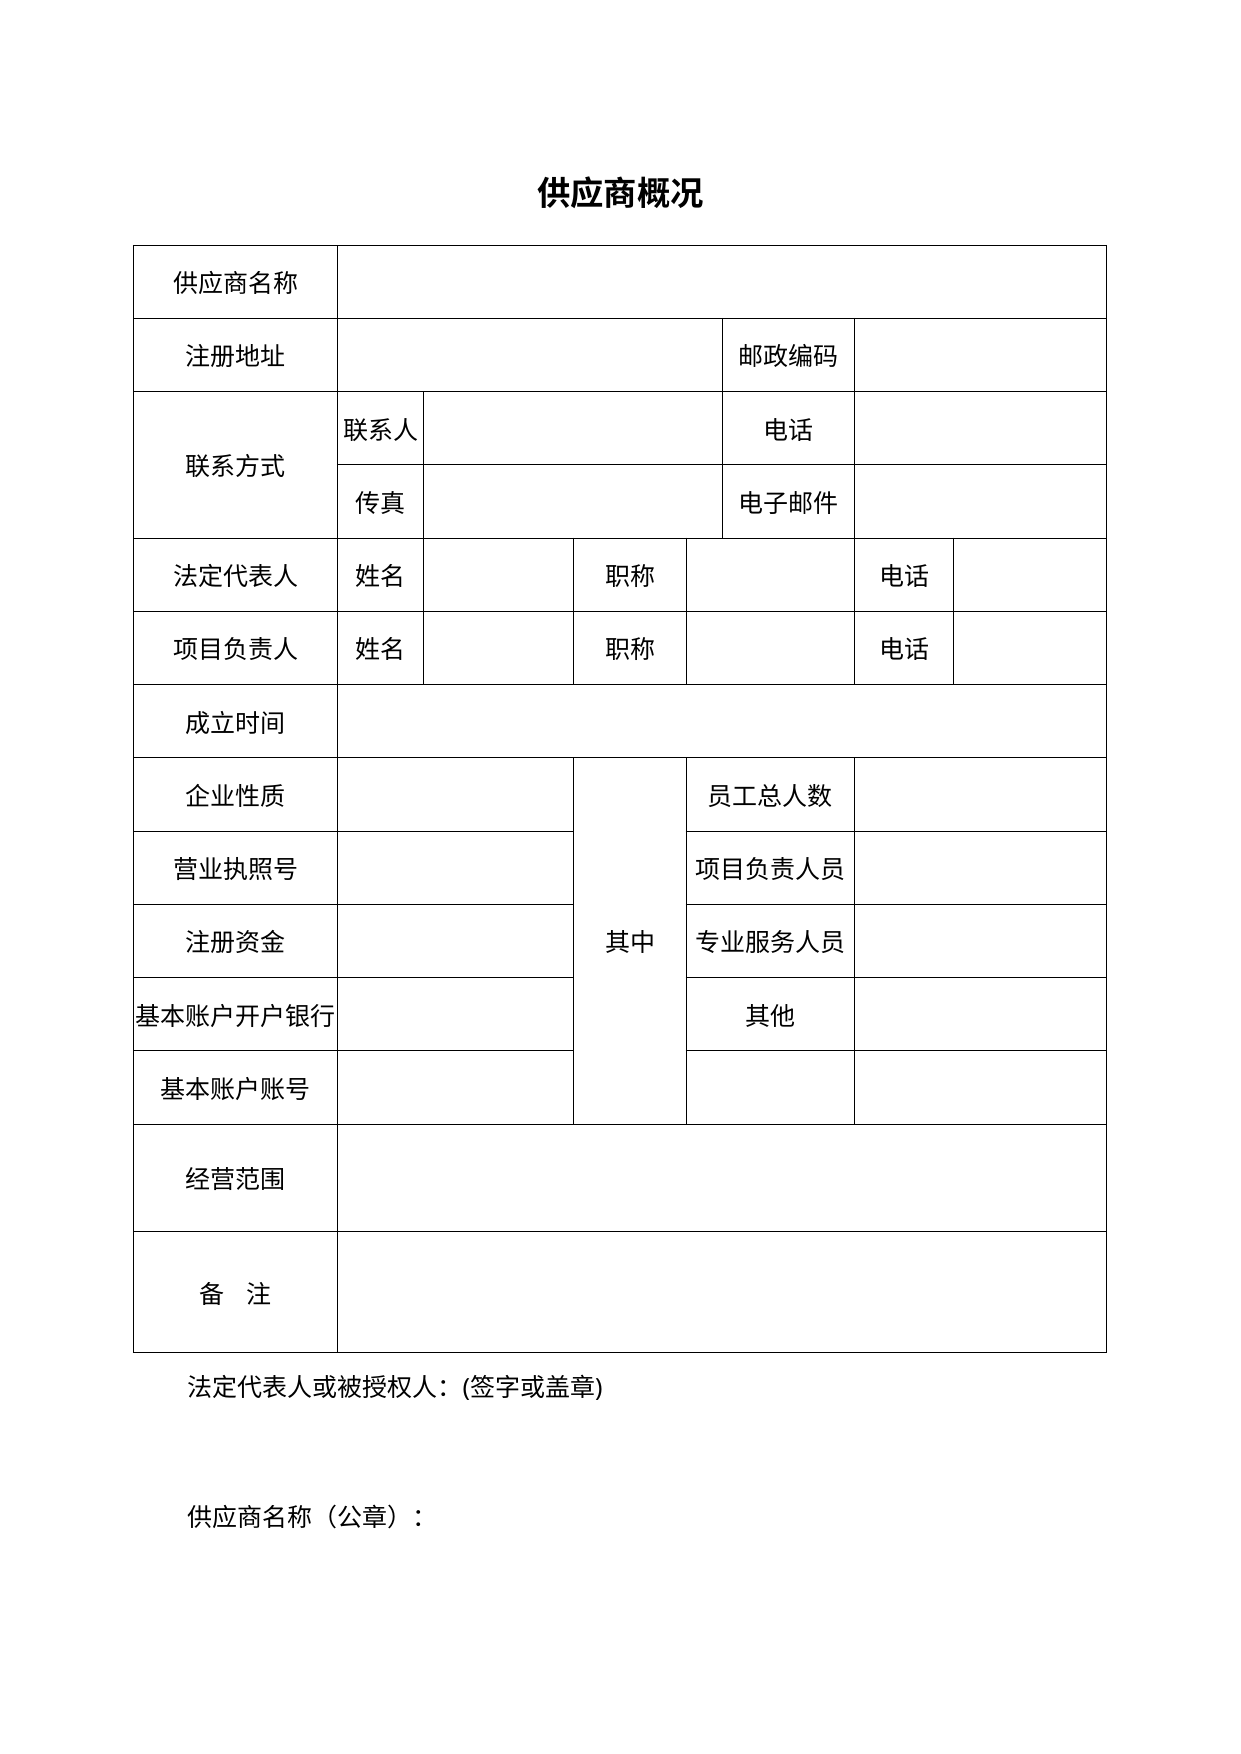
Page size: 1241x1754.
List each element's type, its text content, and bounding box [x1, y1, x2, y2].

table_cell [855, 905, 1106, 977]
table_cell 备 注 [134, 1232, 337, 1352]
table_cell 经营范围 [134, 1125, 337, 1231]
table_cell [338, 319, 722, 391]
table_cell [424, 539, 573, 611]
table_cell [855, 832, 1106, 904]
table_cell 企业性质 [134, 758, 337, 831]
table_cell [338, 758, 573, 831]
table_cell [338, 1051, 573, 1123]
table_cell 职称 [574, 612, 686, 684]
table_cell 姓名 [338, 539, 423, 611]
table_cell 项目负责人 [134, 612, 337, 684]
table_cell 项目负责人员 [687, 832, 854, 904]
table_cell [855, 392, 1106, 464]
table_cell [338, 685, 1106, 757]
table_cell [687, 539, 854, 611]
table_cell 传真 [338, 465, 423, 538]
table_cell [855, 1051, 1106, 1123]
table_cell 专业服务人员 [687, 905, 854, 977]
table_cell 员工总人数 [687, 758, 854, 831]
table_cell [338, 978, 573, 1050]
table_cell 联系方式 [134, 392, 337, 538]
table_cell [338, 1125, 1106, 1231]
table_cell [424, 392, 722, 464]
table_cell 电子邮件 [723, 465, 854, 538]
table_cell 注册地址 [134, 319, 337, 391]
table_cell [855, 758, 1106, 831]
table_header 供应商名称 [134, 246, 337, 318]
table_cell 邮政编码 [723, 319, 854, 391]
table_cell [855, 978, 1106, 1050]
table_cell [687, 612, 854, 684]
table_cell [424, 612, 573, 684]
table_cell [424, 465, 722, 538]
table_cell 成立时间 [134, 685, 337, 757]
table_cell 职称 [574, 539, 686, 611]
table_cell [954, 539, 1106, 611]
table_cell 法定代表人 [134, 539, 337, 611]
table_cell [338, 832, 573, 904]
text 法定代表人或被授权人：(签字或盖章) [187, 1353, 1053, 1418]
table_cell 基本账户开户银行 [134, 978, 337, 1050]
table_cell 电话 [855, 612, 953, 684]
table_cell 营业执照号 [134, 832, 337, 904]
subtitle 供应商概况 [187, 167, 1053, 215]
table_cell [338, 905, 573, 977]
table_header [338, 246, 1106, 318]
table_cell [338, 1232, 1106, 1352]
table_cell 注册资金 [134, 905, 337, 977]
table_cell 电话 [723, 392, 854, 464]
table_cell [954, 612, 1106, 684]
table_cell [855, 465, 1106, 538]
text 供应商名称（公章）： [187, 1483, 1053, 1548]
table_cell 联系人 [338, 392, 423, 464]
table_cell 姓名 [338, 612, 423, 684]
table_cell [855, 319, 1106, 391]
table_cell 其他 [687, 978, 854, 1050]
table_cell 基本账户账号 [134, 1051, 337, 1123]
table_cell [687, 1051, 854, 1123]
table_cell 电话 [855, 539, 953, 611]
table_cell 其中 [574, 758, 686, 1123]
